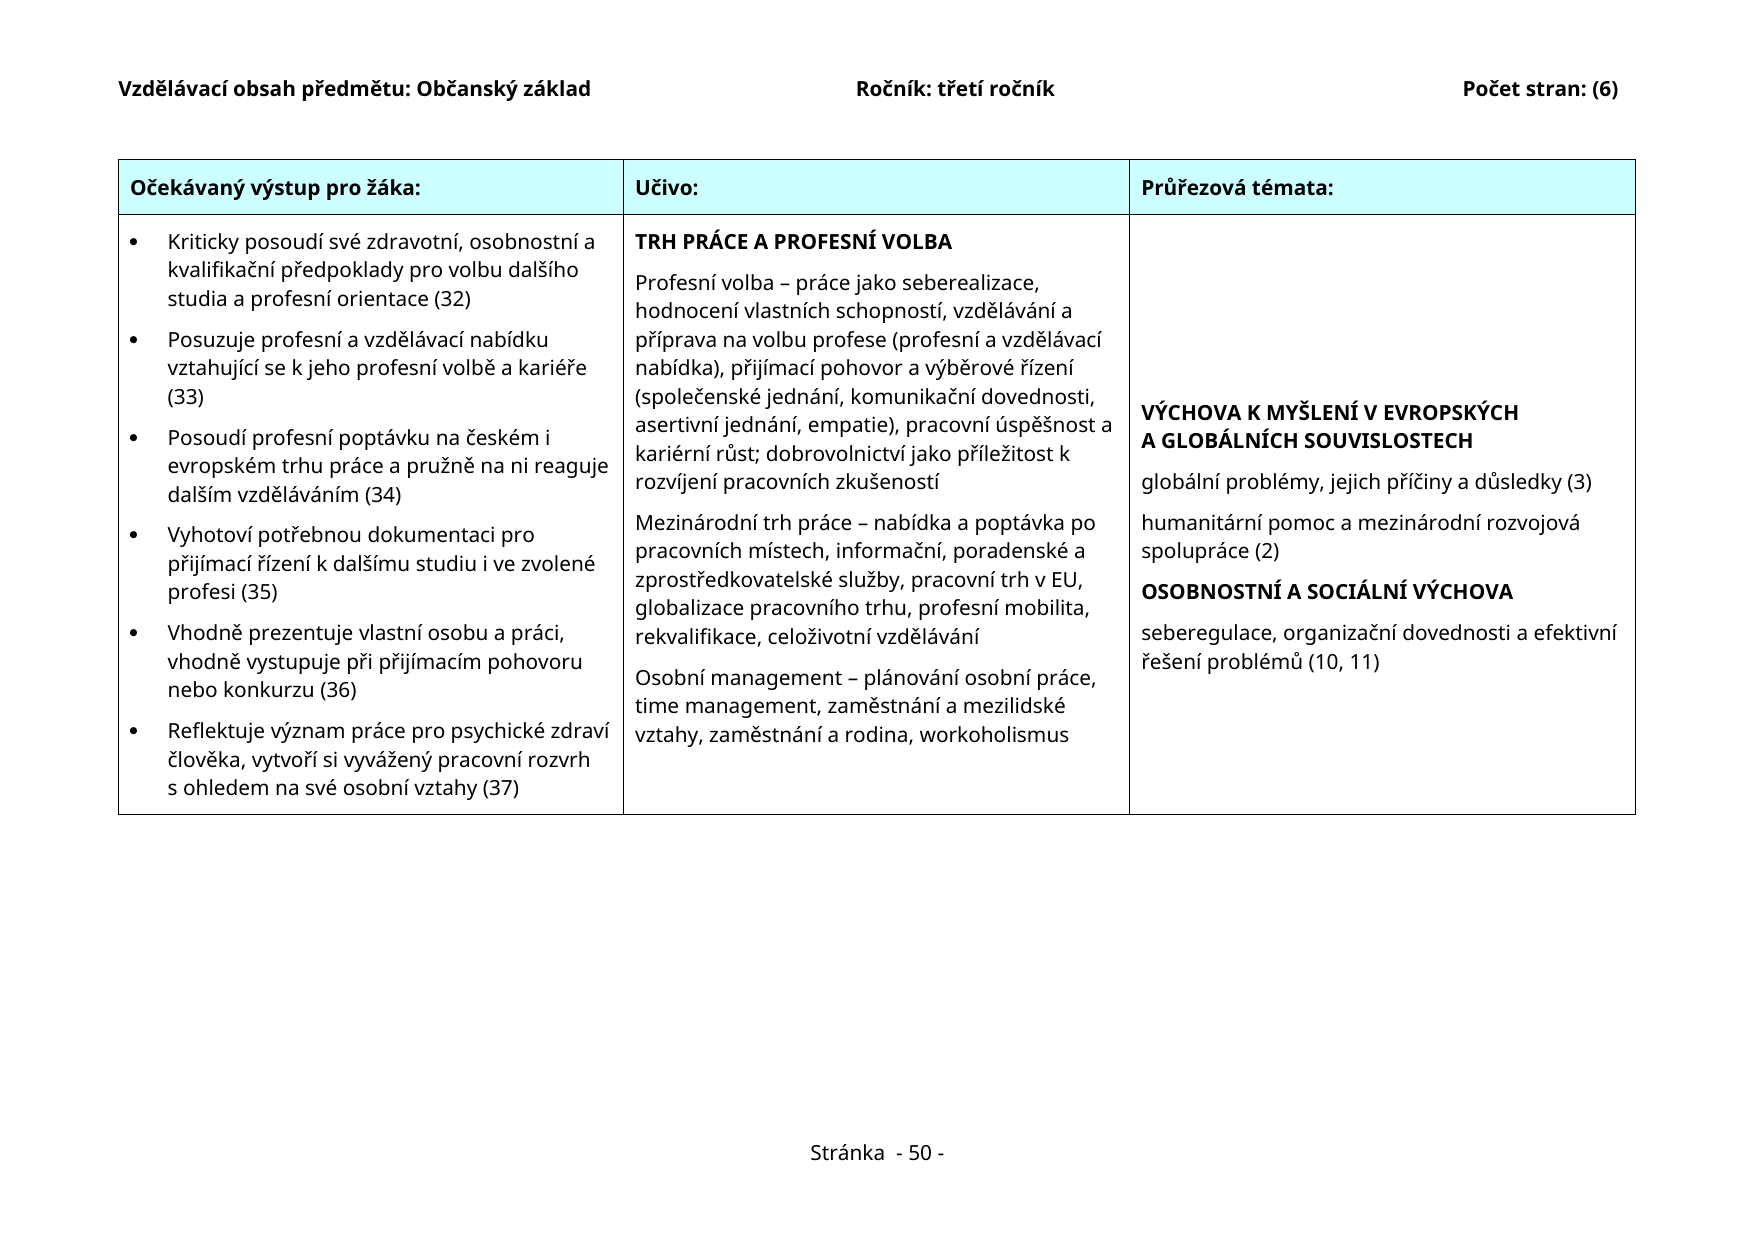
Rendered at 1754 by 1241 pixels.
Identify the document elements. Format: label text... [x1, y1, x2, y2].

table_header Průřezová témata: [1130, 160, 1635, 214]
table_cell VÝCHOVA K MYŠLENÍ V EVROPSKÝCH A GLOBÁLNÍCH SOUVISLOSTECH globální problémy, jejich příčiny a důsledky (3) humanitární pomoc a mezinárodní rozvojová spolupráce (2) OSOBNOSTNÍ A SOCIÁLNÍ VÝCHOVA seberegulace, organizační dovednosti a efektivní řešení problémů (10, 11) [1130, 215, 1635, 814]
table_header Učivo: [624, 160, 1129, 214]
table_header Očekávaný výstup pro žáka: [119, 160, 623, 214]
table_cell TRH PRÁCE A PROFESNÍ VOLBA Profesní volba – práce jako seberealizace, hodnocení vlastních schopností, vzdělávání a příprava na volbu profese (profesní a vzdělávací nabídka), přijímací pohovor a výběrové řízení (společenské jednání, komunikační dovednosti, asertivní jednání, empatie), pracovní úspěšnost a kariérní růst; dobrovolnictví jako příležitost k rozvíjení pracovních zkušeností Mezinárodní trh práce – nabídka a poptávka po pracovních místech, informační, poradenské a zprostředkovatelské služby, pracovní trh v EU, globalizace pracovního trhu, profesní mobilita, rekvalifikace, celoživotní vzdělávání Osobní management – plánování osobní práce, time management, zaměstnání a mezilidské vztahy, zaměstnání a rodina, workoholismus [624, 215, 1129, 814]
table_cell Kriticky posoudí své zdravotní, osobnostní a kvalifikační předpoklady pro volbu dalšího studia a profesní orientace (32) Posuzuje profesní a vzdělávací nabídku vztahující se k jeho profesní volbě a kariéře (33) Posoudí profesní poptávku na českém i evropském trhu práce a pružně na ni reaguje dalším vzděláváním (34) Vyhotoví potřebnou dokumentaci pro přijímací řízení k dalšímu studiu i ve zvolené profesi (35) Vhodně prezentuje vlastní osobu a práci, vhodně vystupuje při přijímacím pohovoru nebo konkurzu (36) Reflektuje význam práce pro psychické zdraví člověka, vytvoří si vyvážený pracovní rozvrh s ohledem na své osobní vztahy (37) [119, 215, 623, 814]
